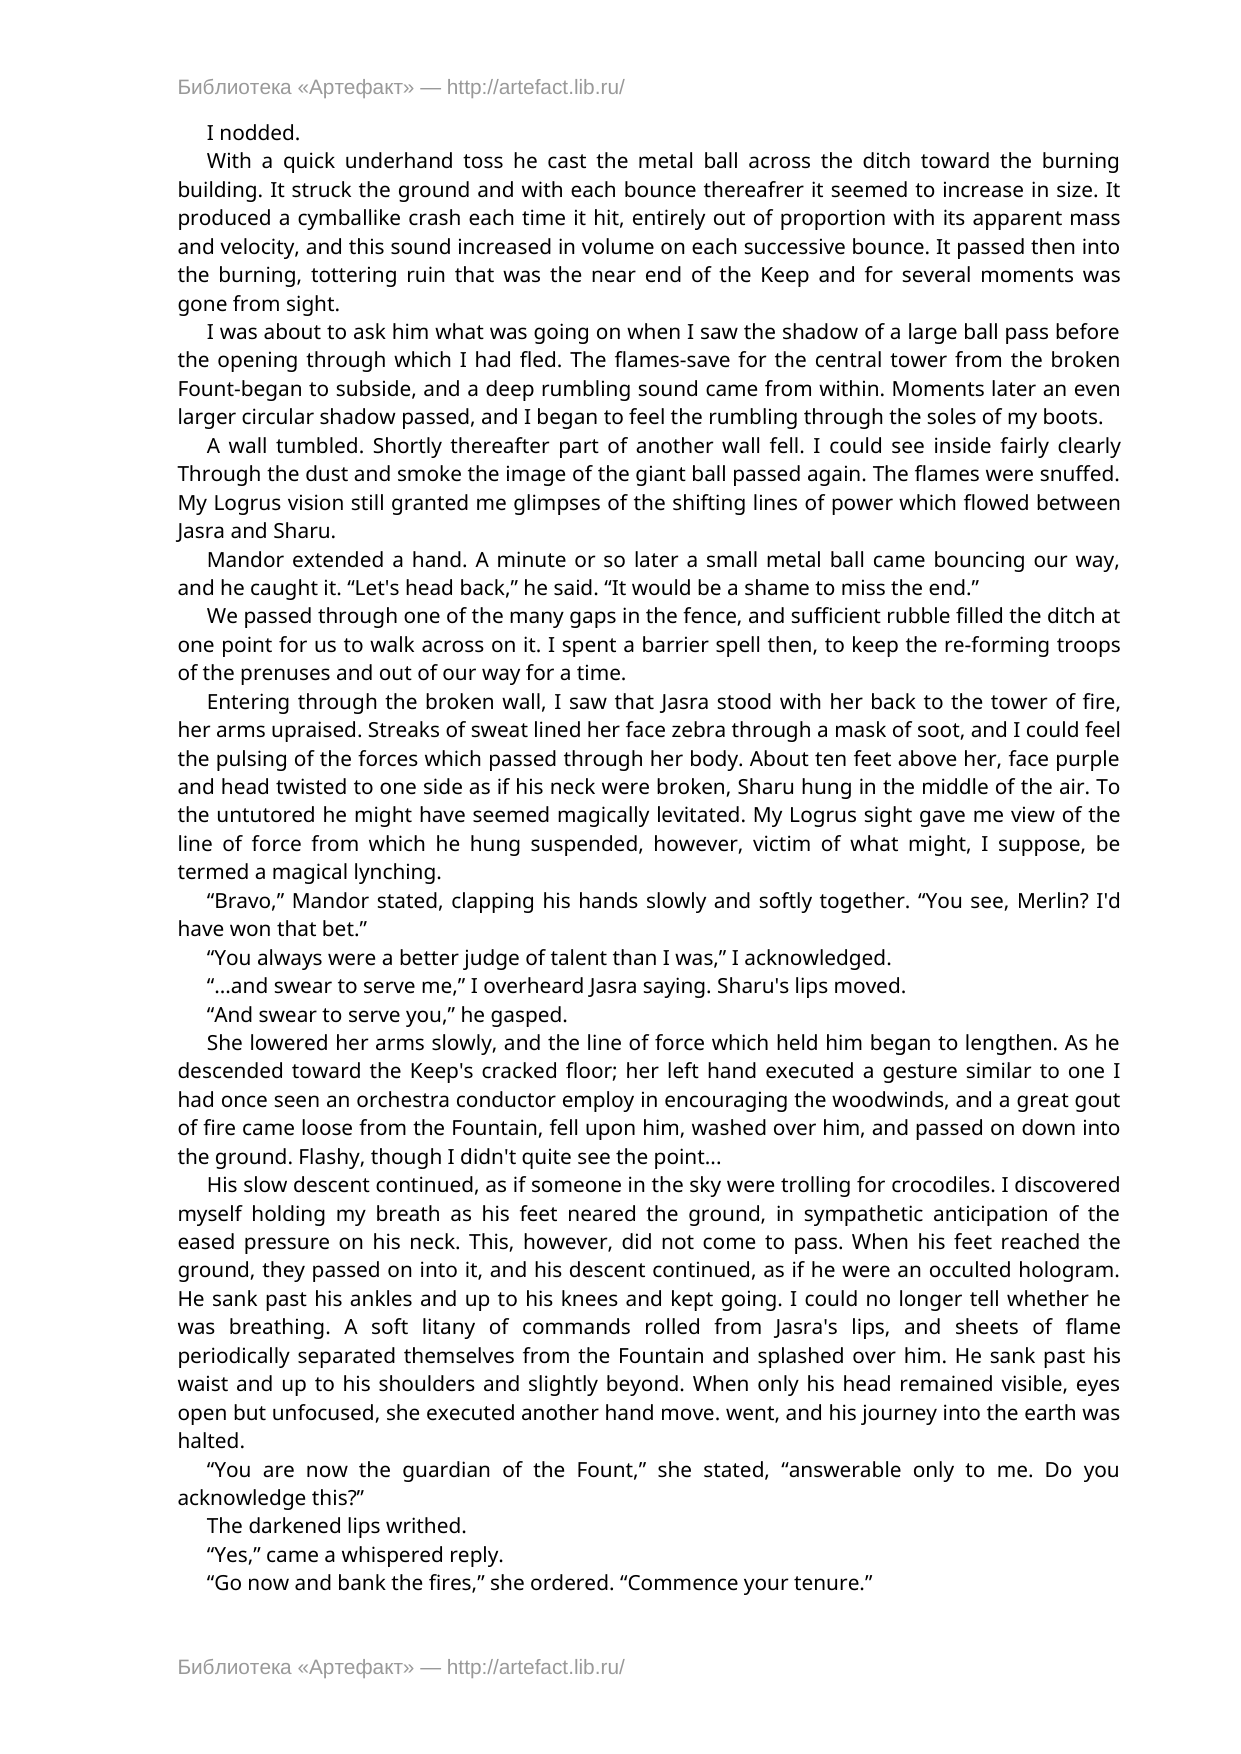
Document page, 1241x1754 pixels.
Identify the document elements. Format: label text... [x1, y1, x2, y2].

text “Bravo,” Mandor stated, clapping his hands slowly and softly together. “You see, Merlin? I'd have won that bet.” [177, 886, 1122, 943]
text “...and swear to serve me,” I overheard Jasra saying. Sharu's lips moved. [177, 971, 1122, 1000]
text Mandor extended a hand. A minute or so later a small metal ball came bouncing our way, and he caught it. “Let's head back,” he said. “It would be a shame to miss the end.” [177, 545, 1122, 602]
text With a quick underhand toss he cast the metal ball across the ditch toward the burning building. It struck the ground and with each bounce thereafrer it seemed to increase in size. It produced a cymballike crash each time it hit, entirely out of proportion with its apparent mass and velocity, and this sound increased in volume on each successive bounce. It passed then into the burning, tottering ruin that was the near end of the Keep and for several moments was gone from sight. [177, 147, 1122, 317]
text “Go now and bank the fires,” she ordered. “Commence your tenure.” [177, 1568, 1122, 1597]
text I was about to ask him what was going on when I saw the shadow of a large ball pass before the opening through which I had fled. The flames-save for the central tower from the broken Fount-began to subside, and a deep rumbling sound came from within. Moments later an even larger circular shadow passed, and I began to feel the rumbling through the soles of my boots. [177, 317, 1122, 431]
text “Yes,” came a whispered reply. [177, 1540, 1122, 1568]
text We passed through one of the many gaps in the fence, and sufficient rubble filled the ditch at one point for us to walk across on it. I spent a barrier spell then, to keep the re-forming troops of the prenuses and out of our way for a time. [177, 602, 1122, 687]
text “And swear to serve you,” he gasped. [177, 1000, 1122, 1028]
text I nodded. [177, 118, 1122, 147]
text A wall tumbled. Shortly thereafter part of another wall fell. I could see inside fairly clearly Through the dust and smoke the image of the giant ball passed again. The flames were snuffed. My Logrus vision still granted me glimpses of the shifting lines of power which flowed between Jasra and Sharu. [177, 431, 1122, 545]
text His slow descent continued, as if someone in the sky were trolling for crocodiles. I discovered myself holding my breath as his feet neared the ground, in sympathetic anticipation of the eased pressure on his neck. This, however, did not come to pass. When his feet reached the ground, they passed on into it, and his descent continued, as if he were an occulted hologram. He sank past his ankles and up to his knees and kept going. I could no longer tell whether he was breathing. A soft litany of commands rolled from Jasra's lips, and sheets of flame periodically separated themselves from the Fountain and splashed over him. He sank past his waist and up to his shoulders and slightly beyond. When only his head remained visible, eyes open but unfocused, she executed another hand move. went, and his journey into the earth was halted. [177, 1170, 1122, 1455]
text The darkened lips writhed. [177, 1512, 1122, 1540]
text Entering through the broken wall, I saw that Jasra stood with her back to the tower of fire, her arms upraised. Streaks of sweat lined her face zebra through a mask of soot, and I could feel the pulsing of the forces which passed through her body. About ten feet above her, face purple and head twisted to one side as if his neck were broken, Sharu hung in the middle of the air. To the untutored he might have seemed magically levitated. My Logrus sight gave me view of the line of force from which he hung suspended, however, victim of what might, I suppose, be termed a magical lynching. [177, 687, 1122, 886]
text She lowered her arms slowly, and the line of force which held him began to lengthen. As he descended toward the Keep's cracked floor; her left hand executed a gesture similar to one I had once seen an orchestra conductor employ in encouraging the woodwinds, and a great gout of fire came loose from the Fountain, fell upon him, washed over him, and passed on down into the ground. Flashy, though I didn't quite see the point... [177, 1028, 1122, 1170]
text “You always were a better judge of talent than I was,” I acknowledged. [177, 943, 1122, 971]
text “You are now the guardian of the Fount,” she stated, “answerable only to me. Do you acknowledge this?” [177, 1455, 1122, 1512]
